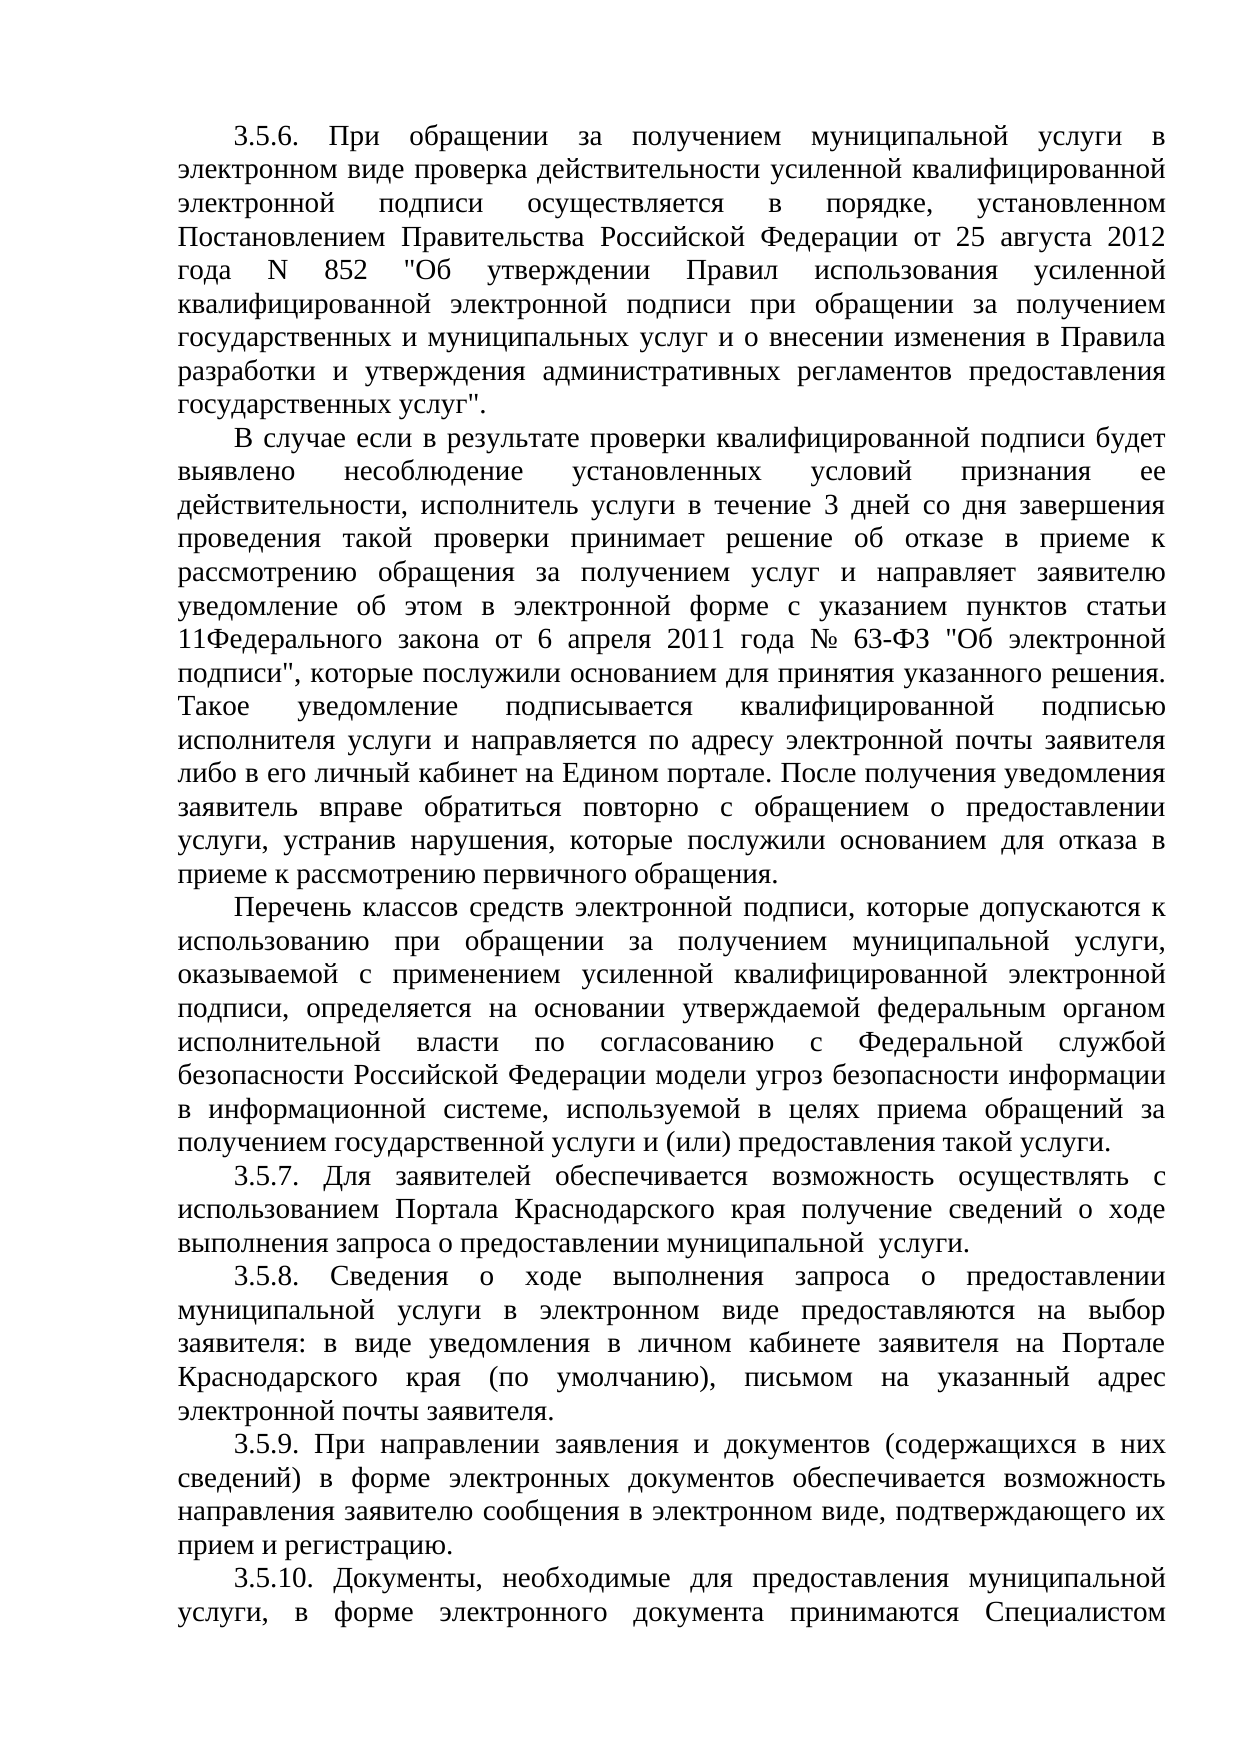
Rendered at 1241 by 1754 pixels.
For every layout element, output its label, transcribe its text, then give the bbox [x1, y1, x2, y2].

text 3.5.7. Для заявителей обеспечивается возможность осуществлять с использованием Портала Краснодарского края получение сведений о ходе выполнения запроса о предоставлении муниципальной услуги. [177, 1158, 1167, 1258]
text Перечень классов средств электронной подписи, которые допускаются к использованию при обращении за получением муниципальной услуги, оказываемой с применением усиленной квалифицированной электронной подписи, определяется на основании утверждаемой федеральным органом исполнительной власти по согласованию с Федеральной службой безопасности Российской Федерации модели угроз безопасности информации в информационной системе, используемой в целях приема обращений за получением государственной услуги и (или) предоставления такой услуги. [177, 889, 1167, 1158]
text В случае если в результате проверки квалифицированной подписи будет выявлено несоблюдение установленных условий признания ее действительности, исполнитель услуги в течение 3 дней со дня завершения проведения такой проверки принимает решение об отказе в приеме к рассмотрению обращения за получением услуг и направляет заявителю уведомление об этом в электронной форме с указанием пунктов статьи 11Федерального закона от 6 апреля 2011 года № 63-ФЗ "Об электронной подписи", которые послужили основанием для принятия указанного решения. Такое уведомление подписывается квалифицированной подписью исполнителя услуги и направляется по адресу электронной почты заявителя либо в его личный кабинет на Едином портале. После получения уведомления заявитель вправе обратиться повторно с обращением о предоставлении услуги, устранив нарушения, которые послужили основанием для отказа в приеме к рассмотрению первичного обращения. [177, 420, 1167, 889]
text 3.5.9. При направлении заявления и документов (содержащихся в них сведений) в форме электронных документов обеспечивается возможность направления заявителю сообщения в электронном виде, подтверждающего их прием и регистрацию. [177, 1426, 1167, 1560]
text 3.5.8. Сведения о ходе выполнения запроса о предоставлении муниципальной услуги в электронном виде предоставляются на выбор заявителя: в виде уведомления в личном кабинете заявителя на Портале Краснодарского края (по умолчанию), письмом на указанный адрес электронной почты заявителя. [177, 1258, 1167, 1426]
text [177, 1560, 1167, 1627]
text 3.5.6. При обращении за получением муниципальной услуги в электронном виде проверка действительности усиленной квалифицированной электронной подписи осуществляется в порядке, установленном Постановлением Правительства Российской Федерации от 25 августа 2012 года N 852 "Об утверждении Правил использования усиленной квалифицированной электронной подписи при обращении за получением государственных и муниципальных услуг и о внесении изменения в Правила разработки и утверждения административных регламентов предоставления государственных услуг". [177, 118, 1167, 420]
